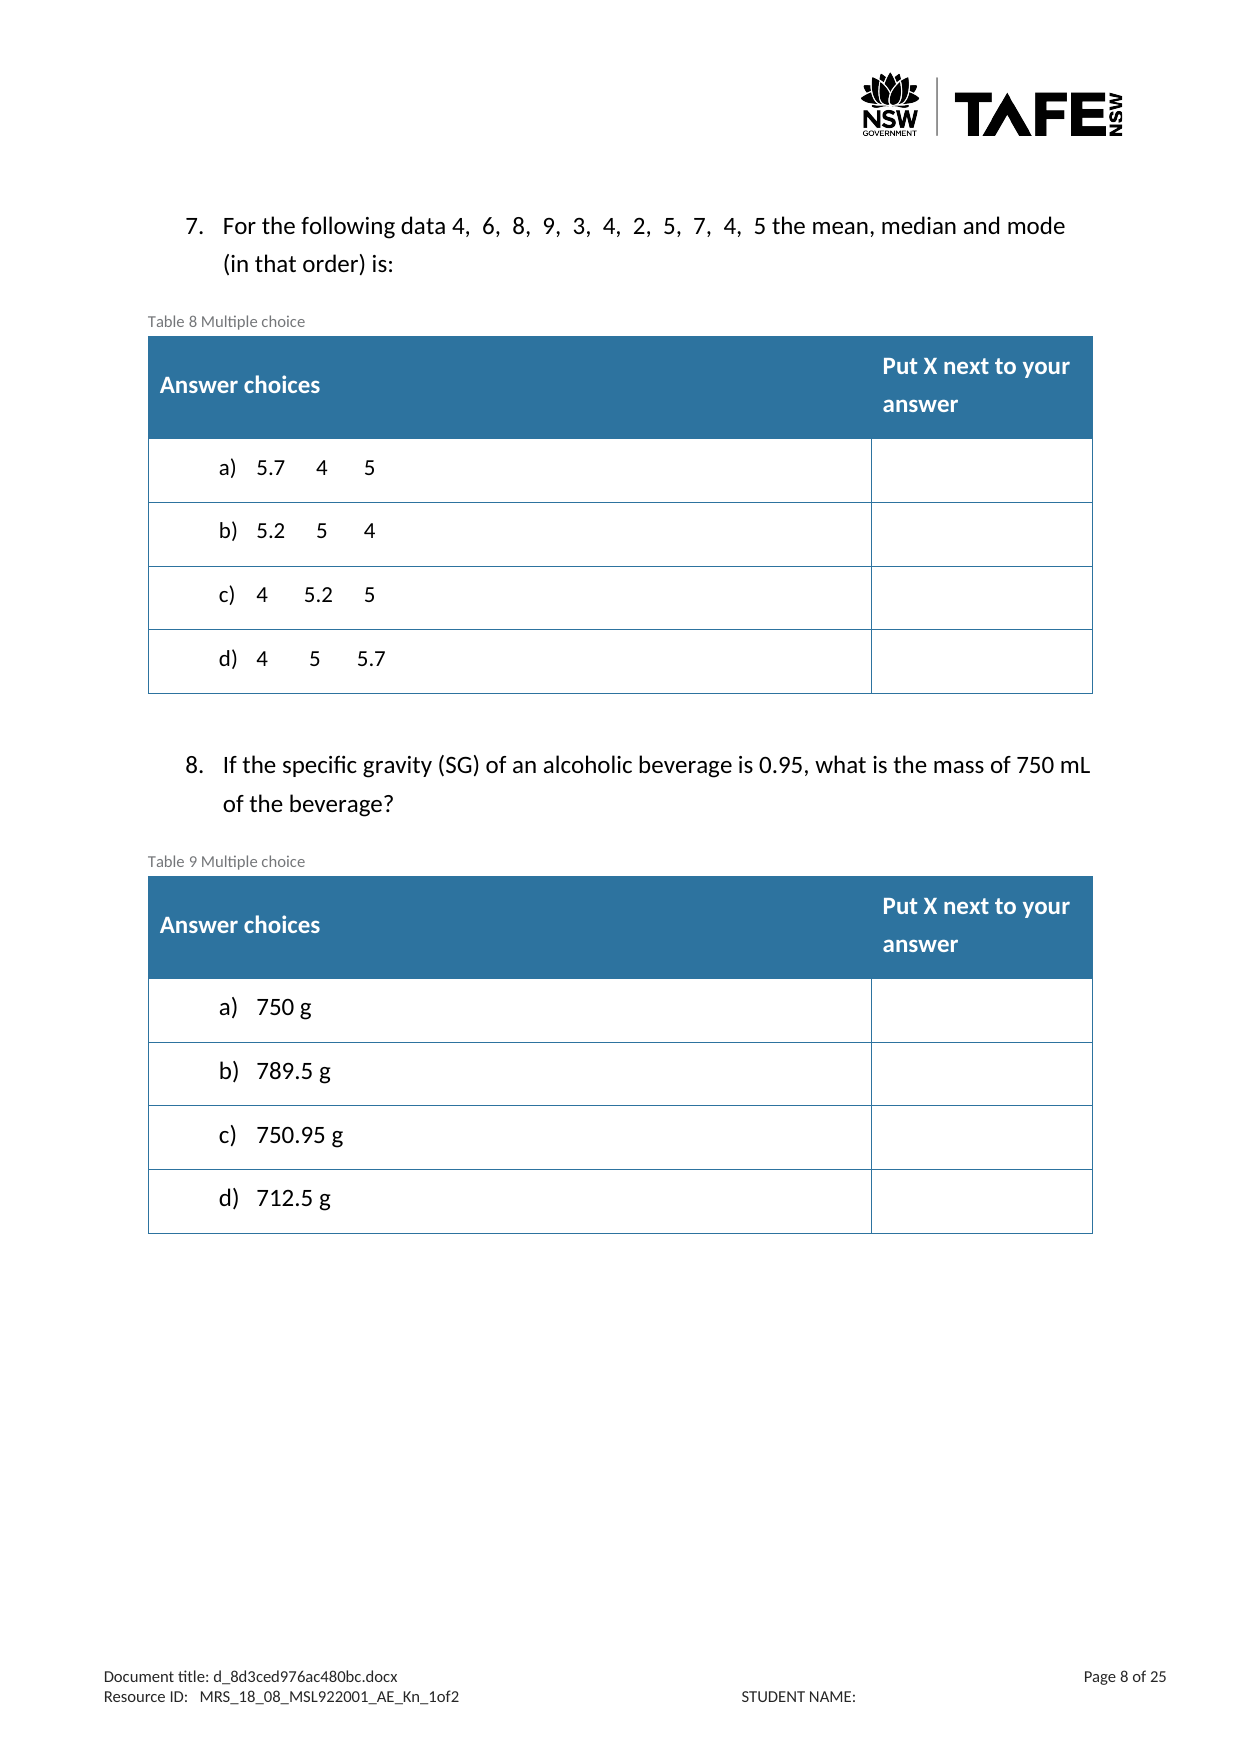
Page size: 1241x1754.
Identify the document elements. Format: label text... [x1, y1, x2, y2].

table_cell 5.2 5 4 [149, 503, 871, 566]
table_cell [872, 1170, 1092, 1233]
table_cell 750 g [149, 979, 871, 1042]
table_cell [872, 503, 1092, 566]
table_cell [872, 630, 1092, 693]
table_cell 712.5 g [149, 1170, 871, 1233]
list If the specific gravity (SG) of an alcoholic beverage is 0.95, what is the mass of 750 mL of the beverage? [185, 750, 1092, 818]
table_cell [872, 1043, 1092, 1105]
table_cell 750.95 g [149, 1106, 871, 1169]
table_cell 5.7 4 5 [149, 439, 871, 502]
table_cell 4 5.2 5 [149, 567, 871, 629]
list For the following data 4, 6, 8, 9, 3, 4, 2, 5, 7, 4, 5 the mean, median and mode (in that order) is: [185, 210, 1092, 278]
text Table 9 Multiple choice [148, 851, 1092, 871]
table_cell 4 5 5.7 [149, 630, 871, 693]
table_cell [872, 567, 1092, 629]
table_header Put X next to your answer [872, 338, 1092, 438]
table_cell [872, 1106, 1092, 1169]
table_cell 789.5 g [149, 1043, 871, 1105]
text Table 8 Multiple choice [148, 311, 1092, 331]
table_header Answer choices [149, 338, 871, 438]
table_cell [872, 979, 1092, 1042]
table_header Answer choices [149, 877, 871, 978]
table_header Put X next to your answer [872, 877, 1092, 978]
table_cell [872, 439, 1092, 502]
picture [861, 71, 1123, 137]
